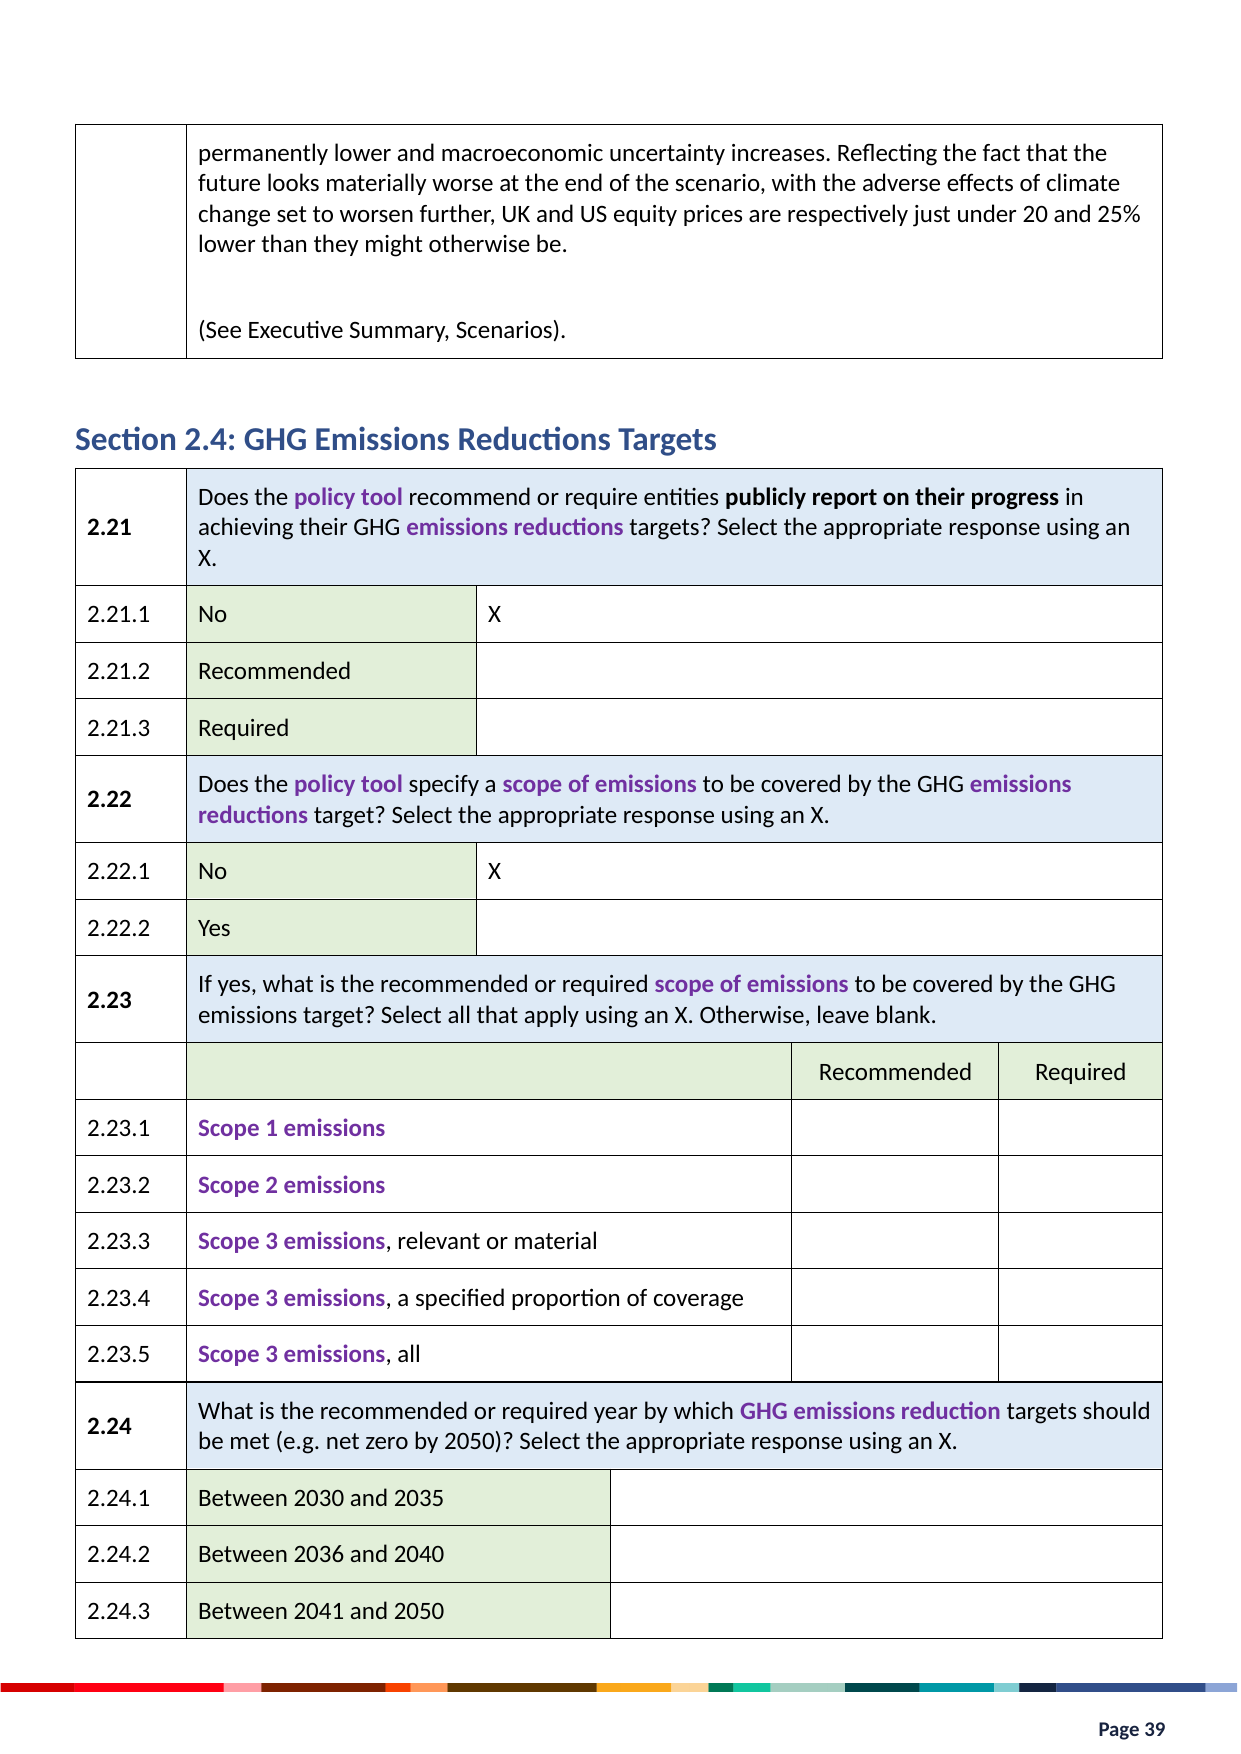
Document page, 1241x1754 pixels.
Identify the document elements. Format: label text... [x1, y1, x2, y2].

table_cell 2.21.1 [76, 586, 186, 642]
table_cell 2.23.4 [76, 1269, 186, 1325]
table_cell [611, 1583, 1162, 1638]
table_cell What is the recommended or required year by which GHG emissions reduction targets should be met (e.g. net zero by 2050)? Select the appropriate response using an X. [187, 1383, 1162, 1468]
table_cell Scope 1 emissions [187, 1100, 791, 1155]
picture [0, 1683, 1236, 1692]
table_cell [477, 643, 1162, 698]
table_cell Between 2030 and 2035 [187, 1470, 610, 1525]
table_cell [611, 1526, 1162, 1582]
table_cell [792, 1326, 998, 1381]
table_cell 2.23.3 [76, 1213, 186, 1268]
table_header Does the policy tool recommend or require entities publicly report on their progress in achieving their GHG emissions reductions targets? Select the appropriate response using an X. [187, 469, 1162, 585]
table_cell [76, 125, 186, 358]
table_cell 2.24.3 [76, 1583, 186, 1638]
table_cell 2.24.1 [76, 1470, 186, 1525]
table_cell Between 2036 and 2040 [187, 1526, 610, 1582]
table_cell 2.23.1 [76, 1100, 186, 1155]
table_cell [792, 1100, 998, 1155]
table_cell [187, 1043, 791, 1099]
table_cell [477, 900, 1162, 955]
table_cell [76, 1043, 186, 1099]
table_cell X [477, 586, 1162, 642]
table_cell No [187, 586, 476, 642]
table_cell Does the policy tool specify a scope of emissions to be covered by the GHG emissions reductions target? Select the appropriate response using an X. [187, 756, 1162, 842]
table_cell [999, 1269, 1162, 1325]
table_cell 2.23.5 [76, 1326, 186, 1381]
table_cell Scope 3 emissions, relevant or material [187, 1213, 791, 1268]
table_cell No [187, 843, 476, 898]
table_cell 2.24 [76, 1383, 186, 1468]
table_cell Recommended [187, 643, 476, 698]
table_cell Scope 2 emissions [187, 1156, 791, 1212]
table_cell 2.21.2 [76, 643, 186, 698]
table_cell [792, 1269, 998, 1325]
table_header 2.21 [76, 469, 186, 585]
table_cell Recommended [792, 1043, 998, 1099]
table_cell 2.23 [76, 956, 186, 1042]
table_cell [792, 1213, 998, 1268]
table_cell Scope 3 emissions, a specified proportion of coverage [187, 1269, 791, 1325]
table_cell [999, 1156, 1162, 1212]
table_cell If yes, what is the recommended or required scope of emissions to be covered by the GHG emissions target? Select all that apply using an X. Otherwise, leave blank. [187, 956, 1162, 1042]
table_cell 2.24.2 [76, 1526, 186, 1582]
table_cell 2.22 [76, 756, 186, 842]
table_cell Required [187, 699, 476, 755]
table_cell 2.22.2 [76, 900, 186, 955]
table_cell 2.21.3 [76, 699, 186, 755]
table_cell [999, 1100, 1162, 1155]
table_cell Required [999, 1043, 1162, 1099]
table_cell 2.22.1 [76, 843, 186, 898]
table_cell X [477, 843, 1162, 898]
subtitle Section 2.4: GHG Emissions Reductions Targets [75, 418, 1165, 459]
table_cell [999, 1213, 1162, 1268]
table_cell [999, 1326, 1162, 1381]
table_cell [611, 1470, 1162, 1525]
table_cell [477, 699, 1162, 755]
table_cell Yes [187, 900, 476, 955]
table_cell Scope 3 emissions, all [187, 1326, 791, 1381]
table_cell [187, 125, 1162, 358]
table_cell Between 2041 and 2050 [187, 1583, 610, 1638]
table_cell 2.23.2 [76, 1156, 186, 1212]
table_cell [792, 1156, 998, 1212]
